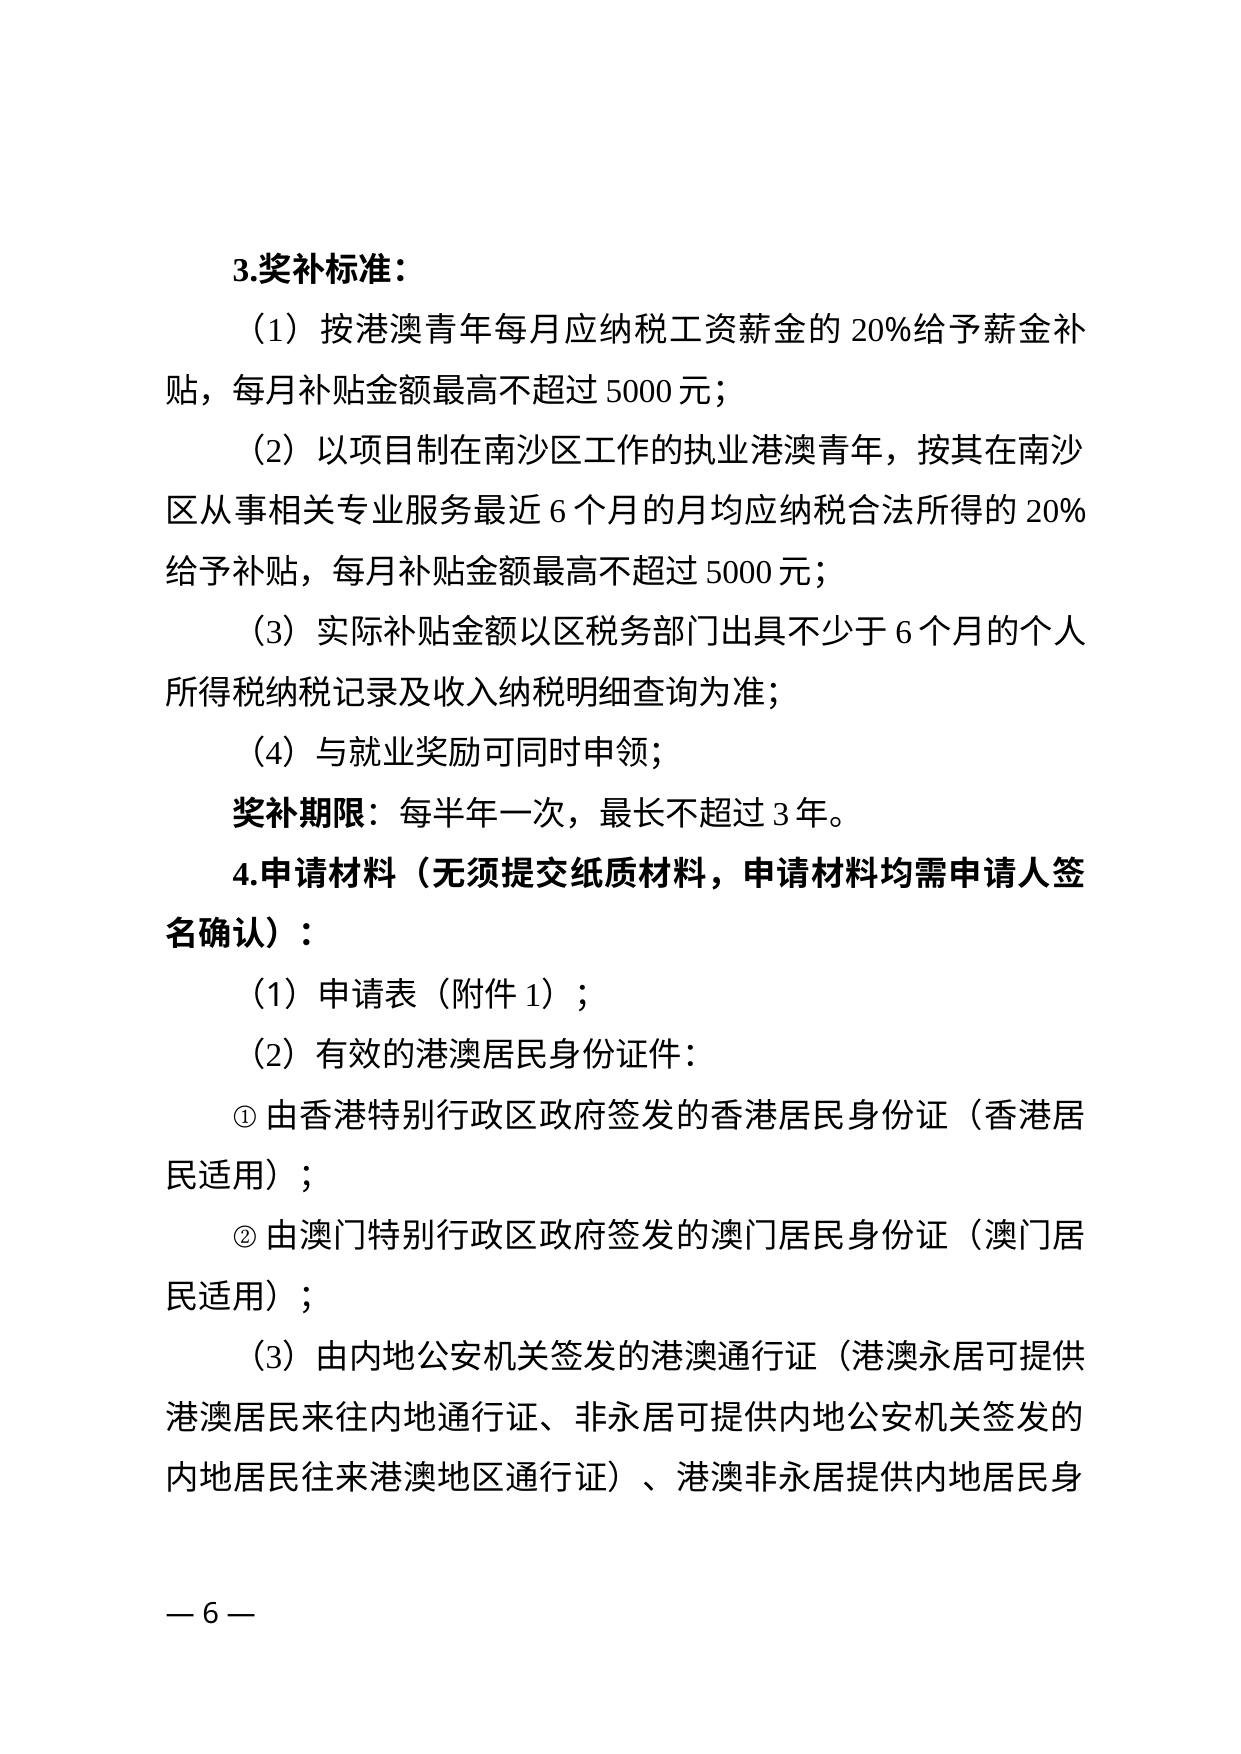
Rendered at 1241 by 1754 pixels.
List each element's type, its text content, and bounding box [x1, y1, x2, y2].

text 3.奖补标准： [165, 233, 1087, 293]
text （3）实际补贴金额以区税务部门出具不少于6个月的个人所得税纳税记录及收入纳税明细查询为准； [165, 595, 1087, 716]
text （4）与就业奖励可同时申领； [165, 716, 1087, 777]
list ②由澳门特别行政区政府签发的澳门居民身份证（澳门居民适用）； [165, 1199, 1087, 1320]
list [165, 1320, 1087, 1502]
text 奖补期限：每半年一次，最长不超过3年。 [165, 777, 1087, 837]
list 有效的港澳居民身份证件： [165, 1018, 1087, 1079]
text 4.申请材料（无须提交纸质材料，申请材料均需申请人签名确认）： [165, 837, 1087, 958]
text （1）按港澳青年每月应纳税工资薪金的20%给予薪金补贴，每月补贴金额最高不超过5000元； [165, 293, 1087, 414]
text （2）以项目制在南沙区工作的执业港澳青年，按其在南沙区从事相关专业服务最近6个月的月均应纳税合法所得的20%给予补贴，每月补贴金额最高不超过5000元； [165, 414, 1087, 595]
list 申请表（附件1）； [165, 958, 1087, 1018]
list ①由香港特别行政区政府签发的香港居民身份证（香港居民适用）； [165, 1079, 1087, 1199]
